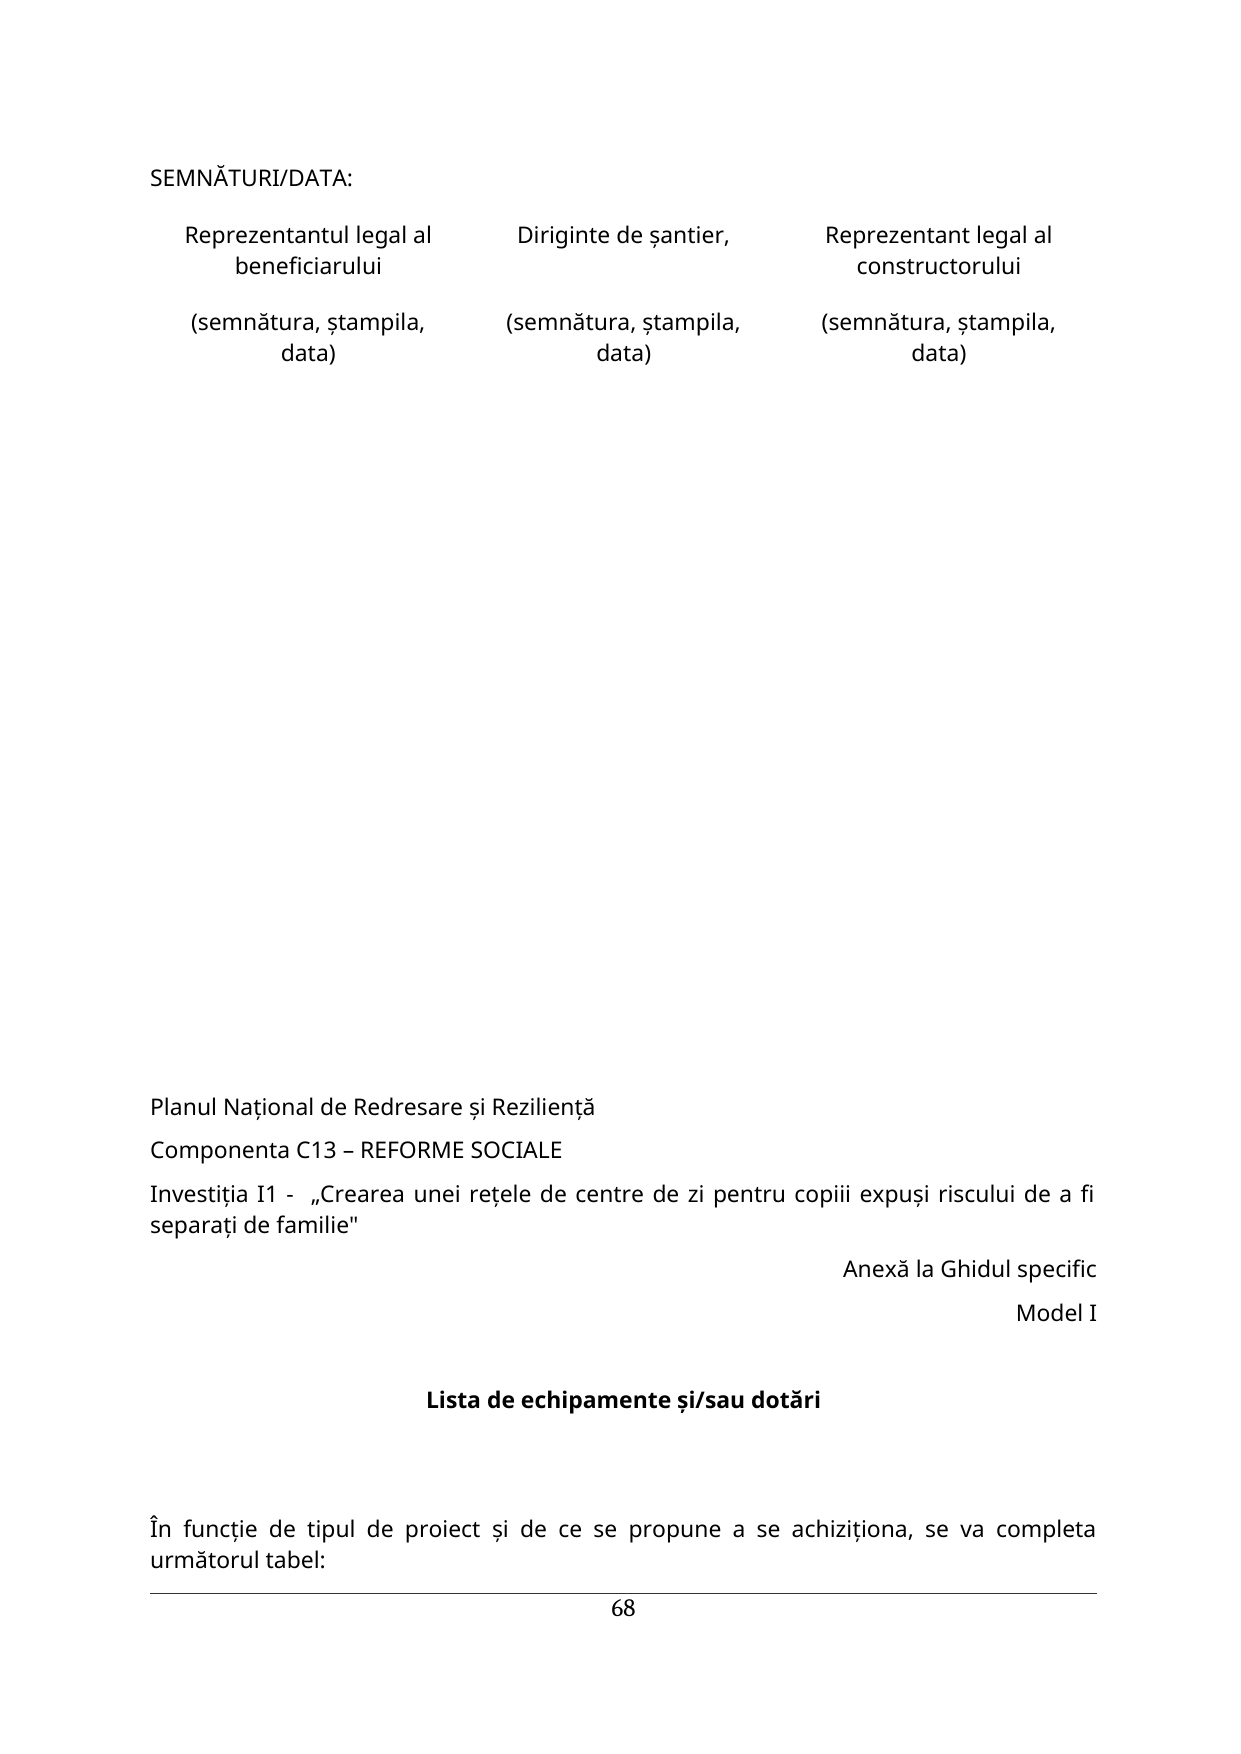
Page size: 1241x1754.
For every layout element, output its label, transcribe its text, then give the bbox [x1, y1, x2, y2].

text Componenta C13 – REFORME SOCIALE [150, 1134, 1097, 1166]
text SEMNĂTURI/DATA: [150, 162, 1097, 193]
table_header Reprezentant legal al constructorului [781, 206, 1097, 293]
table_cell (semnătura, ștampila, data) [781, 294, 1097, 381]
table_cell (semnătura, ștampila, data) [150, 294, 466, 381]
text În funcţie de tipul de proiect şi de ce se propune a se achiziţiona, se va completa următorul tabel: [150, 1513, 1097, 1575]
table_header Diriginte de şantier, [466, 206, 781, 293]
table_cell (semnătura, ștampila, data) [466, 294, 781, 381]
text Planul Național de Redresare și Reziliență [150, 1091, 1097, 1122]
text Model I [150, 1297, 1097, 1328]
text Anexă la Ghidul specific [150, 1253, 1097, 1284]
table_header Reprezentantul legal al beneficiarului [150, 206, 466, 293]
text Lista de echipamente și/sau dotări [150, 1384, 1097, 1416]
text Investiția I1 - „Crearea unei rețele de centre de zi pentru copiii expuși riscului de a fi separați de familie" [150, 1178, 1097, 1241]
